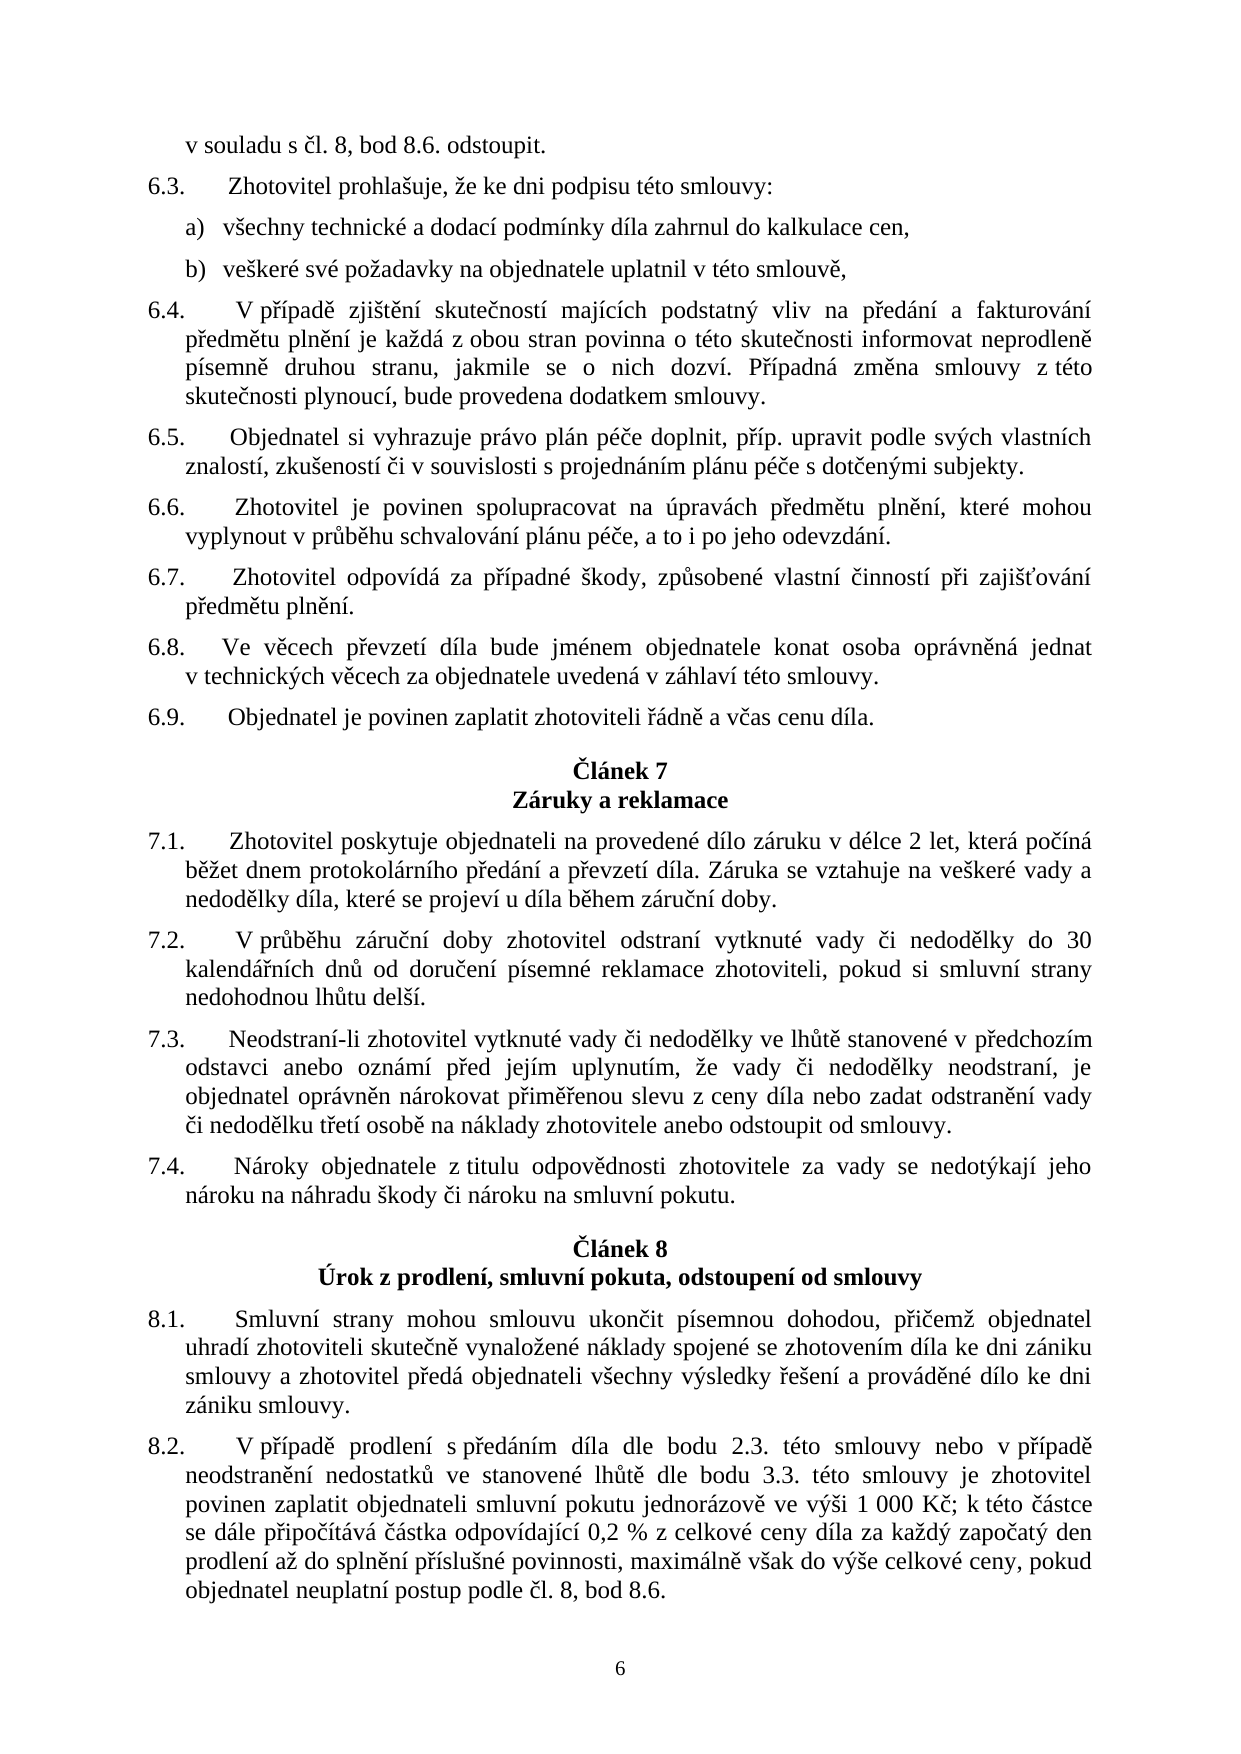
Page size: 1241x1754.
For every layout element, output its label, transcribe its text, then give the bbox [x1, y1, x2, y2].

list veškeré své požadavky na objednatele uplatnil v této smlouvě, [185, 254, 1092, 282]
list všechny technické a dodací podmínky díla zahrnul do kalkulace cen, [185, 212, 1092, 241]
list Zhotovitel prohlašuje, že ke dni podpisu této smlouvy: [148, 171, 1092, 200]
list Zhotovitel poskytuje objednateli na provedené dílo záruku v délce 2 let, která počíná běžet dnem protokolárního předání a převzetí díla. Záruka se vztahuje na veškeré vady a nedodělky díla, které se projeví u díla během záruční doby. [148, 826, 1092, 912]
list Smluvní strany mohou smlouvu ukončit písemnou dohodou, přičemž objednatel uhradí zhotoviteli skutečně vynaložené náklady spojené se zhotovením díla ke dni zániku smlouvy a zhotovitel předá objednateli všechny výsledky řešení a prováděné dílo ke dni zániku smlouvy. [148, 1304, 1092, 1419]
list Nároky objednatele z titulu odpovědnosti zhotovitele za vady se nedotýkají jeho nároku na náhradu škody či nároku na smluvní pokutu. [148, 1151, 1092, 1209]
text Úrok z prodlení, smluvní pokuta, odstoupení od smlouvy [148, 1262, 1092, 1291]
list V případě prodlení s předáním díla dle bodu 2.3. této smlouvy nebo v případě neodstranění nedostatků ve stanovené lhůtě dle bodu 3.3. této smlouvy je zhotovitel povinen zaplatit objednateli smluvní pokutu jednorázově ve výši 1 000 Kč; k této částce se dále připočítává částka odpovídající 0,2 % z celkové ceny díla za každý započatý den prodlení až do splnění příslušné povinnosti, maximálně však do výše celkové ceny, pokud objednatel neuplatní postup podle čl. 8, bod 8.6. [148, 1431, 1092, 1604]
list Objednatel si vyhrazuje právo plán péče doplnit, příp. upravit podle svých vlastních znalostí, zkušeností či v souvislosti s projednáním plánu péče s dotčenými subjekty. [148, 422, 1092, 480]
list V průběhu záruční doby zhotovitel odstraní vytknuté vady či nedodělky do 30 kalendářních dnů od doručení písemné reklamace zhotoviteli, pokud si smluvní strany nedohodnou lhůtu delší. [148, 925, 1092, 1011]
list Zhotovitel je povinen spolupracovat na úpravách předmětu plnění, které mohou vyplynout v průběhu schvalování plánu péče, a to i po jeho odevzdání. [148, 492, 1092, 550]
list Zhotovitel odpovídá za případné škody, způsobené vlastní činností při zajišťování předmětu plnění. [148, 562, 1092, 620]
list Objednatel je povinen zaplatit zhotoviteli řádně a včas cenu díla. [148, 702, 1092, 731]
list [148, 130, 1092, 159]
text Článek 8 [148, 1234, 1092, 1262]
text Článek 7 [148, 756, 1092, 785]
list Ve věcech převzetí díla bude jménem objednatele konat osoba oprávněná jednat v technických věcech za objednatele uvedená v záhlaví této smlouvy. [148, 632, 1092, 690]
list Neodstraní-li zhotovitel vytknuté vady či nedodělky ve lhůtě stanovené v předchozím odstavci anebo oznámí před jejím uplynutím, že vady či nedodělky neodstraní, je objednatel oprávněn nárokovat přiměřenou slevu z ceny díla nebo zadat odstranění vady či nedodělku třetí osobě na náklady zhotovitele anebo odstoupit od smlouvy. [148, 1024, 1092, 1139]
text Záruky a reklamace [148, 785, 1092, 814]
list V případě zjištění skutečností majících podstatný vliv na předání a fakturování předmětu plnění je každá z obou stran povinna o této skutečnosti informovat neprodleně písemně druhou stranu, jakmile se o nich dozví. Případná změna smlouvy z této skutečnosti plynoucí, bude provedena dodatkem smlouvy. [148, 295, 1092, 410]
